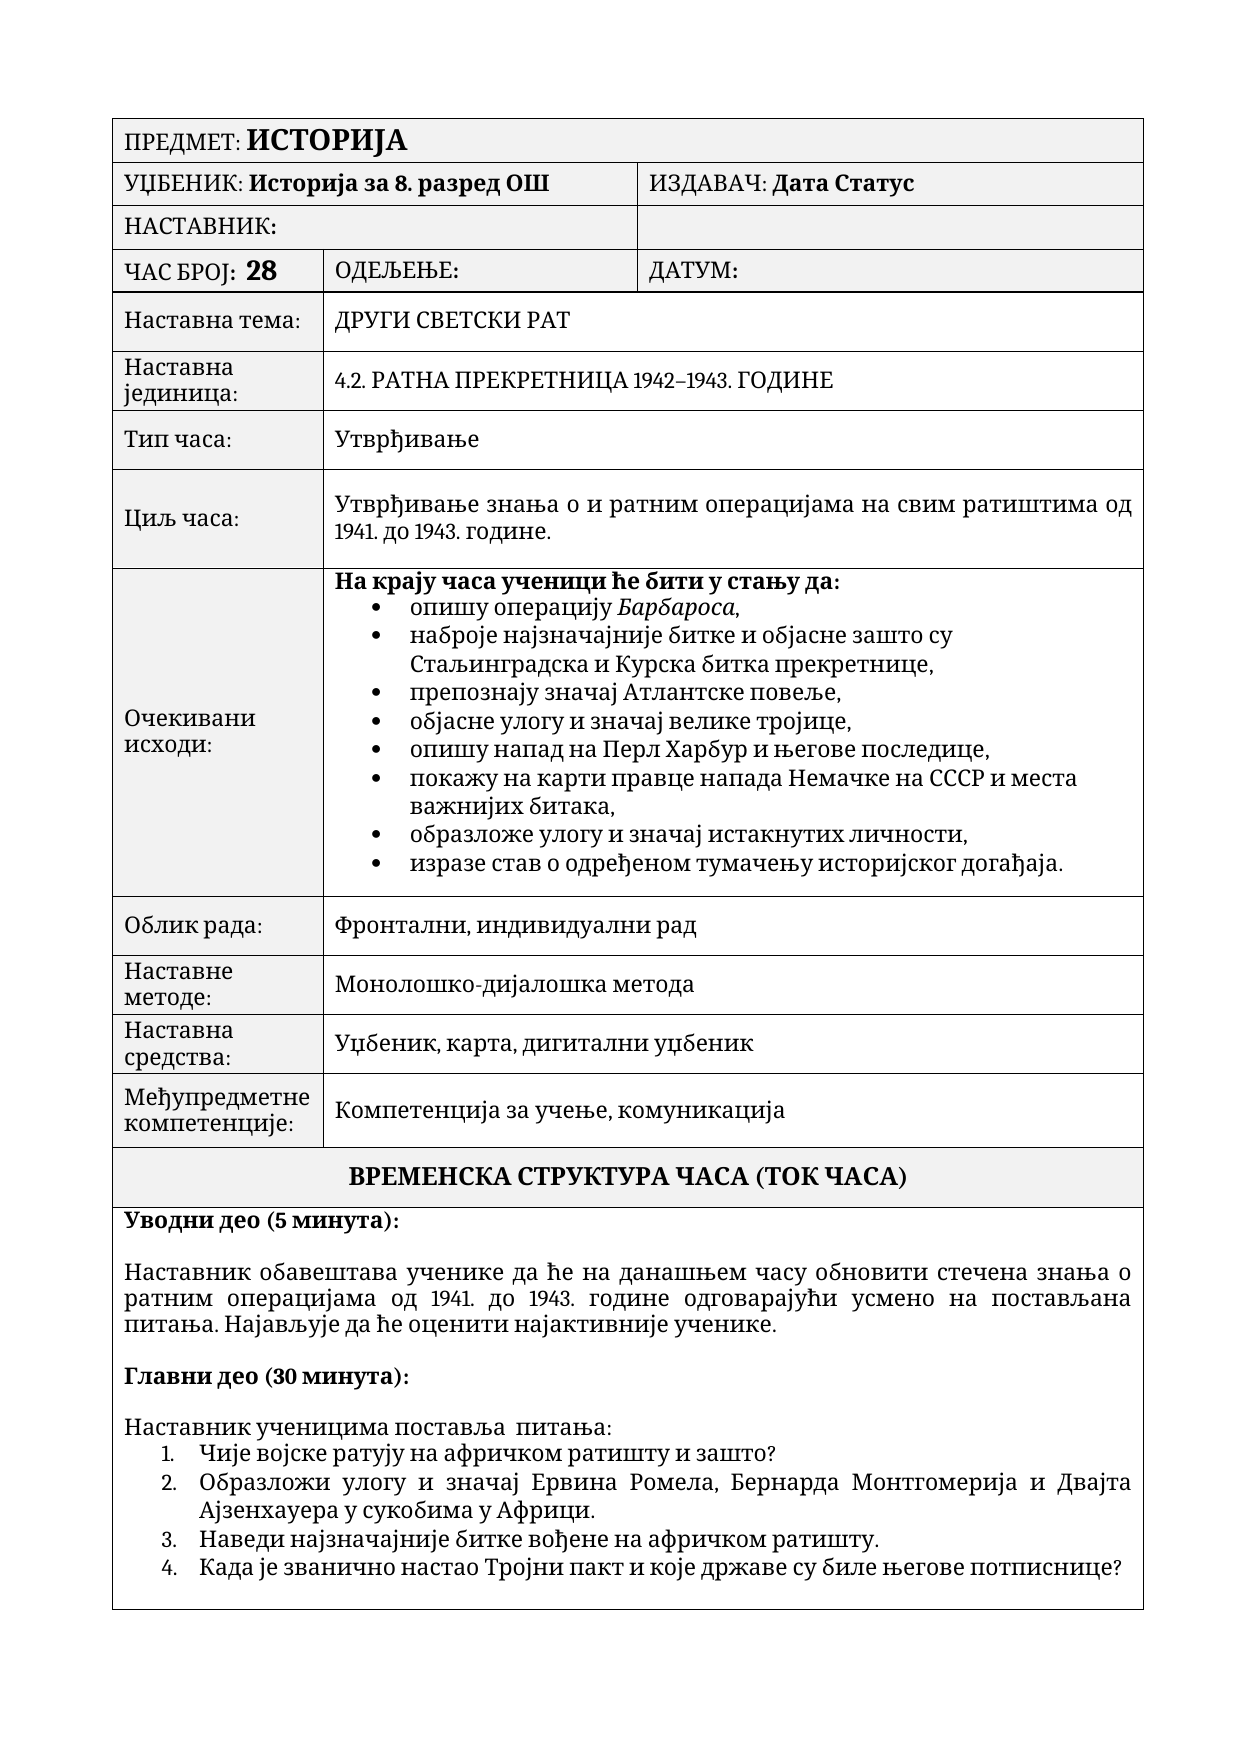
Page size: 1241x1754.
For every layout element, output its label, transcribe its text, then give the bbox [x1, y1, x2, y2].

table_cell УЏБЕНИК: Историја за 8. разред ОШ [113, 163, 637, 205]
table_cell Облик рада: [113, 897, 323, 955]
table_cell Утврђивање [324, 411, 1143, 469]
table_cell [113, 1208, 1143, 1608]
table_cell Фронтални, индивидуални рад [324, 897, 1143, 955]
table_cell Наставна јединица: [113, 352, 323, 410]
table_cell ДАТУМ: [638, 250, 1143, 291]
table_cell Тип часа: [113, 411, 323, 469]
table_cell Наставне методе: [113, 956, 323, 1014]
table_cell ВРЕМЕНСКА СТРУКТУРА ЧАСА (ТОК ЧАСА) [113, 1148, 1143, 1207]
table_cell НАСТАВНИК: [113, 206, 637, 249]
table_cell Наставна тема: [113, 293, 323, 351]
table_header ПРЕДМЕТ: ИСТОРИЈА [113, 119, 1143, 162]
table_cell ИЗДАВАЧ: Дата Статус [638, 163, 1143, 205]
table_cell Међупредметне компетенције: [113, 1074, 323, 1147]
table_cell Уџбеник, карта, дигитални уџбеник [324, 1015, 1143, 1073]
table_cell Наставна средства: [113, 1015, 323, 1073]
table_cell ЧАС БРОЈ: 28 [113, 250, 323, 291]
table_cell Циљ часа: [113, 470, 323, 567]
table_cell [638, 206, 1143, 249]
table_cell ОДЕЉЕЊЕ: [324, 250, 637, 291]
table_cell ДРУГИ СВЕТСКИ РАТ [324, 293, 1143, 351]
table_cell Компетенција за учење, комуникација [324, 1074, 1143, 1147]
table_cell На крају часа ученици ће бити у стању да: опишу операцију Барбароса, наброје најзначајније битке и објасне зашто су Стаљинградска и Курска битка прекретнице, препознају значај Атлантске повеље, објасне улогу и значај велике тројице, опишу напад на Перл Харбур и његове последице, покажу на карти правце напада Немачке на СССР и места важнијих битака, образложе улогу и значај истакнутих личности, изразе став о одређеном тумачењу историјског догађаја. [324, 569, 1143, 896]
table_cell Очекивани исходи: [113, 569, 323, 896]
table_cell 4.2. РАТНА ПРЕКРЕТНИЦА 1942–1943. ГОДИНЕ [324, 352, 1143, 410]
table_cell Монолошко-дијалошка метода [324, 956, 1143, 1014]
table_cell Утврђивање знања о и ратним операцијама на свим ратиштима од 1941. до 1943. године. [324, 470, 1143, 567]
